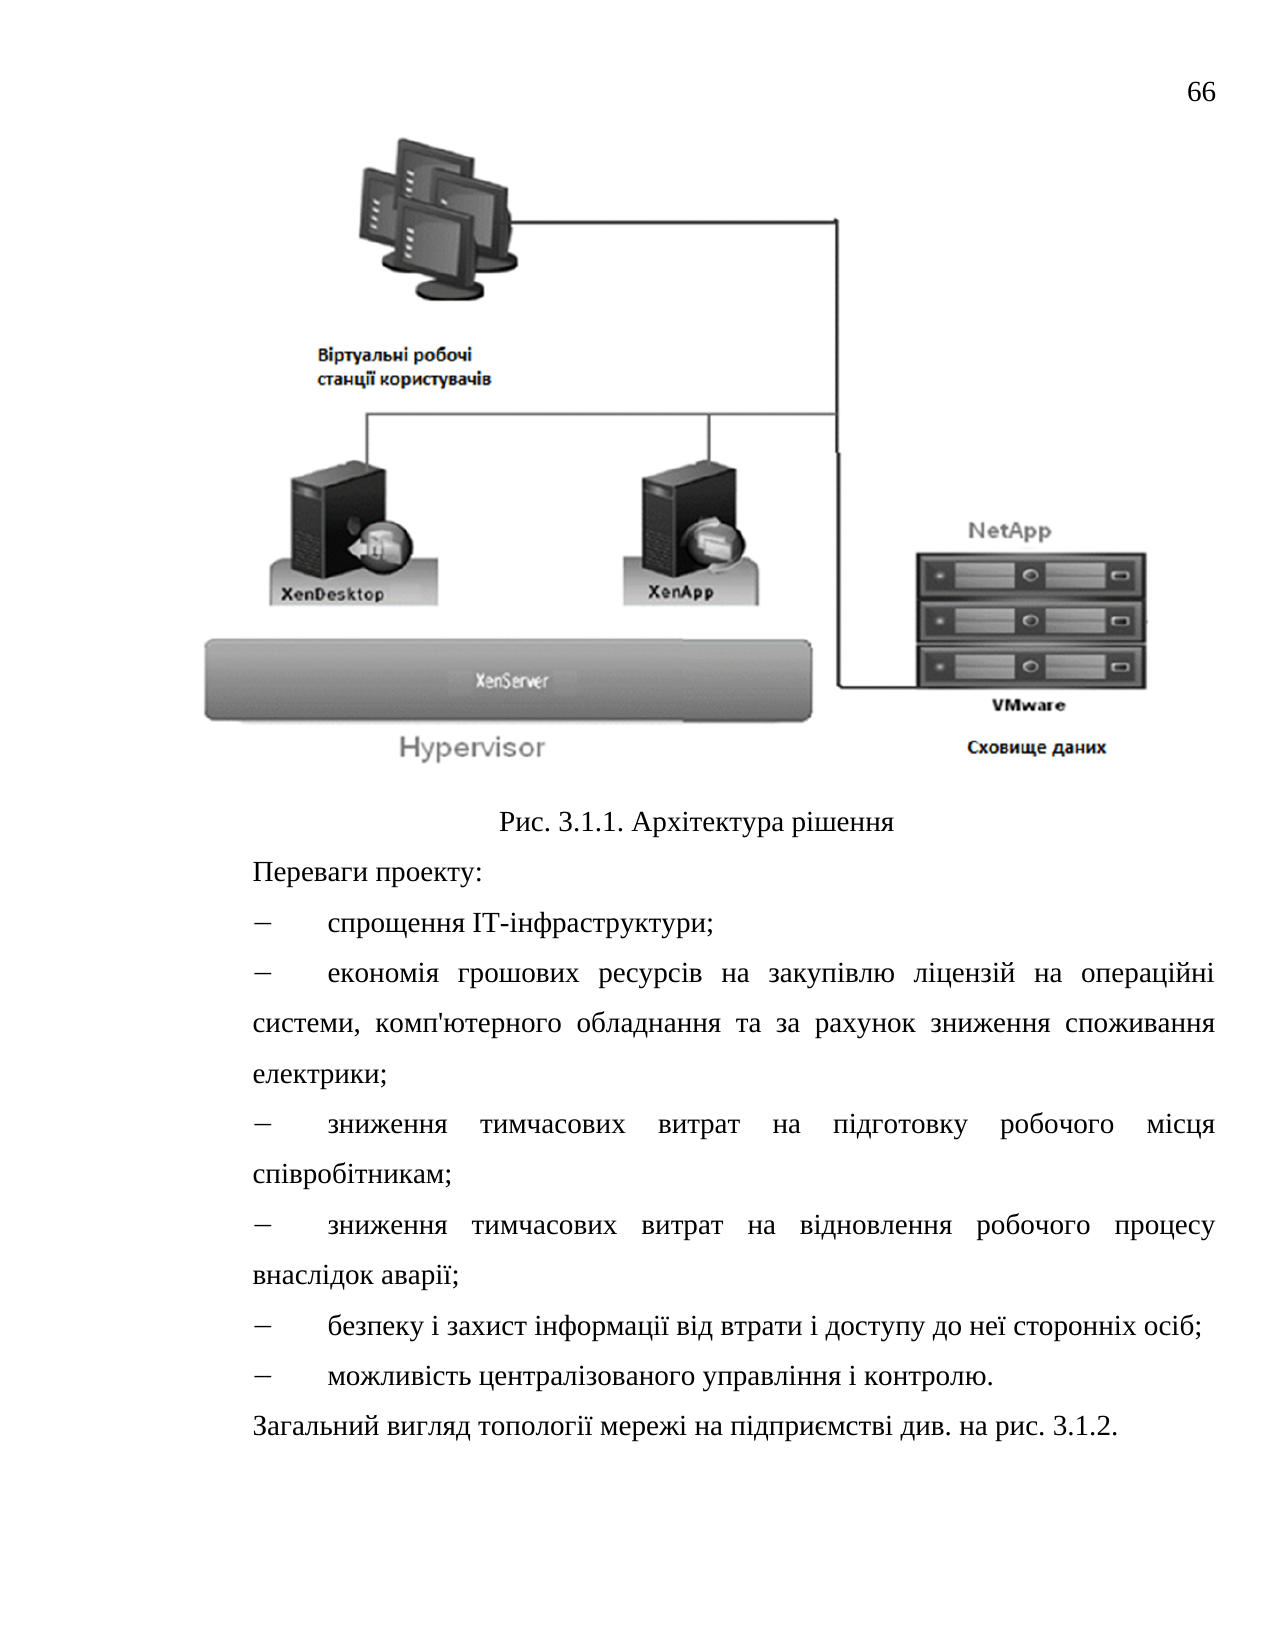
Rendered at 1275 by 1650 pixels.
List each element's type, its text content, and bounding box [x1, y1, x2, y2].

list Загальний вигляд топології мережі на підприємстві див. на рис. 3.1.2. [252, 1408, 1216, 1442]
list зниження тимчасових витрат на підготовку робочого місця співробітникам; [251, 1106, 1216, 1190]
text Переваги проекту: [177, 854, 1216, 888]
list можливість централізованого управління і контролю. [251, 1358, 1216, 1392]
list економія грошових ресурсів на закупівлю ліцензій на операційні системи, комп'ютерного обладнання та за рахунок зниження споживання електрики; [251, 955, 1216, 1089]
list спрощення ІТ-інфраструктури; [251, 905, 1216, 938]
list зниження тимчасових витрат на відновлення робочого процесу внаслідок аварії; [251, 1207, 1216, 1291]
picture [188, 118, 1163, 788]
list безпеку і захист інформації від втрати і доступу до неї сторонніх осіб; [251, 1308, 1216, 1341]
